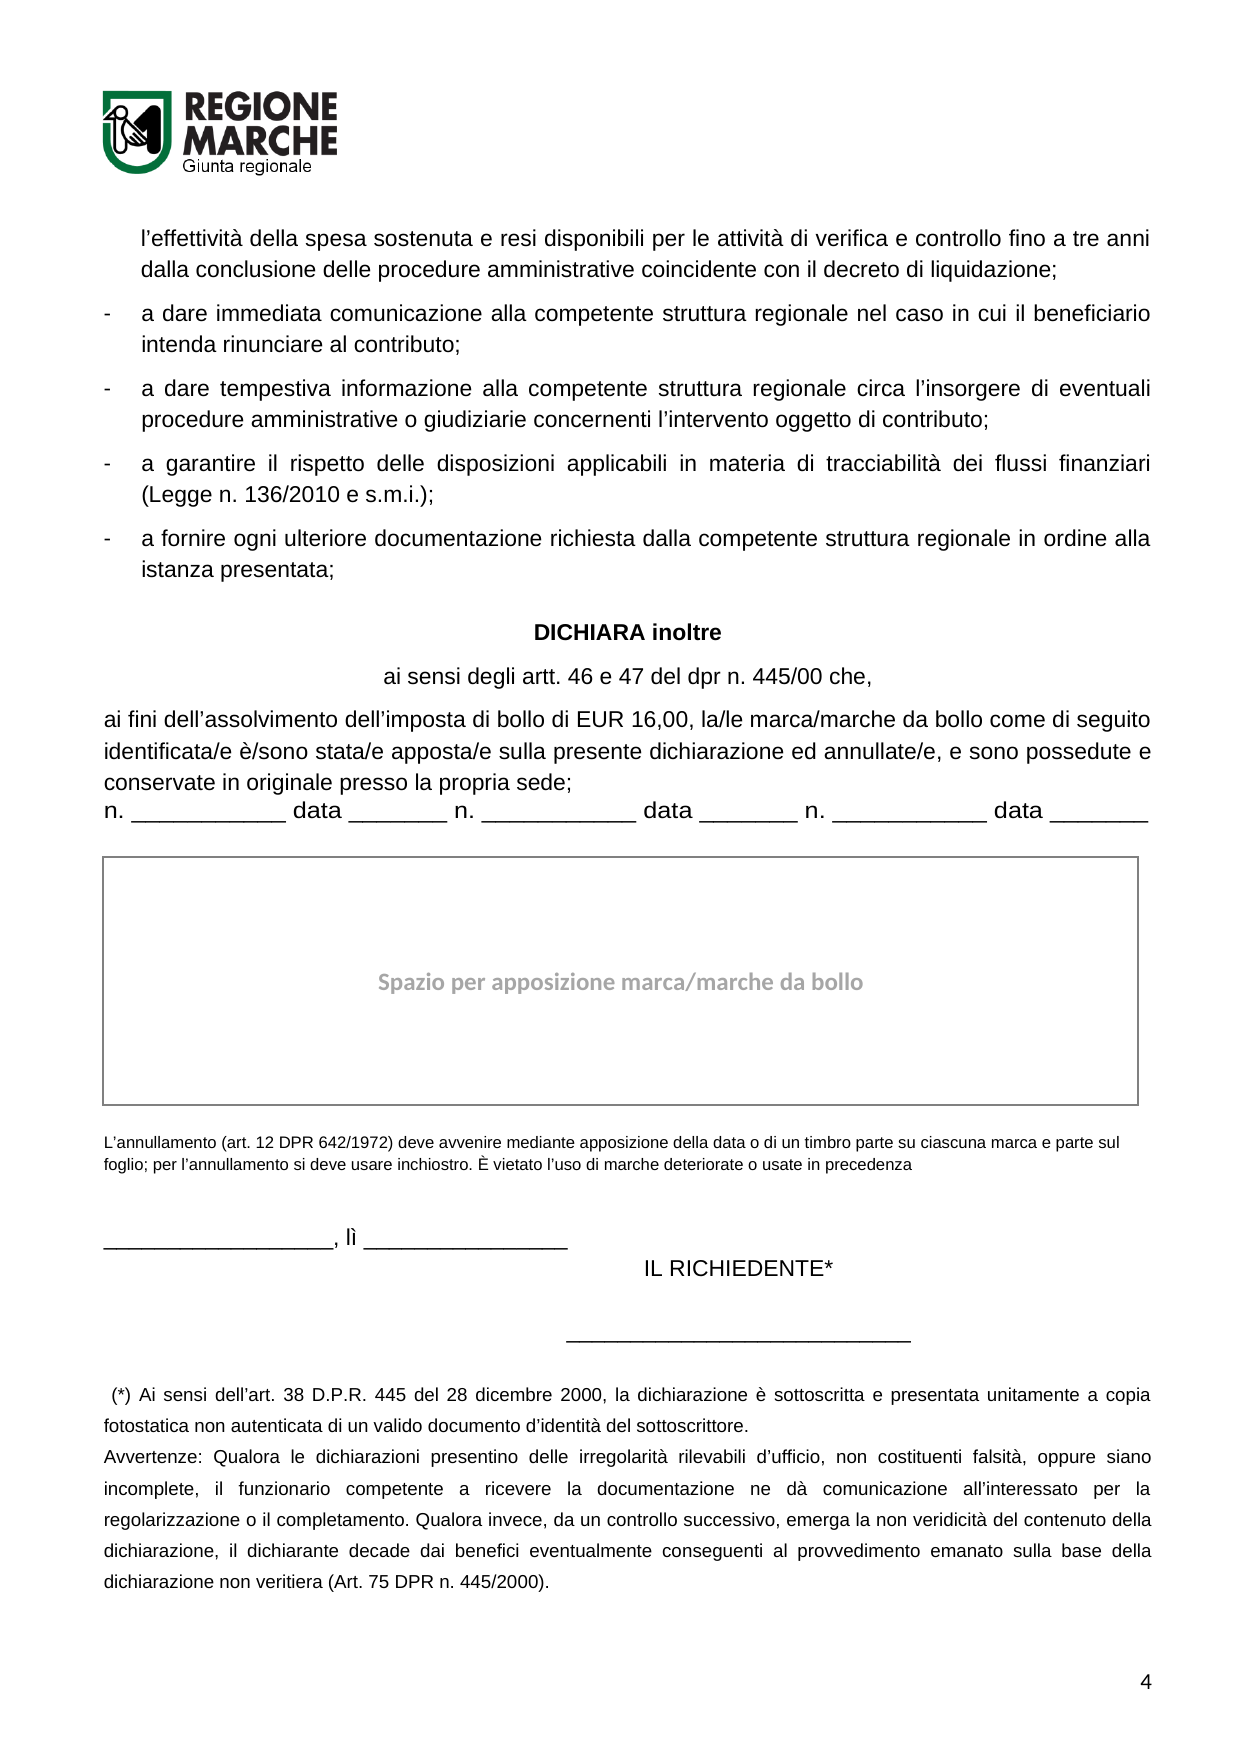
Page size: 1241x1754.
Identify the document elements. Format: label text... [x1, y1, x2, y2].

list a fornire ogni ulteriore documentazione richiesta dalla competente struttura regionale in ordine alla istanza presentata; [103, 522, 1152, 584]
text ___________________________ [251, 1314, 1152, 1345]
text ai fini dell’assolvimento dell’imposta di bollo di EUR 16,00, la/le marca/marche da bollo come di seguito identificata/e è/sono stata/e apposta/e sulla presente dichiarazione ed annullate/e, e sono possedute e conservate in originale presso la propria sede; [103, 703, 1152, 797]
picture [101, 88, 344, 176]
text L’annullamento (art. 12 DPR 642/1972) deve avvenire mediante apposizione della data o di un timbro parte su ciascuna marca e parte sul foglio; per l’annullamento si deve usare inchiostro. È vietato l’uso di marche deteriorate o usate in precedenza [103, 1132, 1152, 1174]
list a garantire il rispetto delle disposizioni applicabili in materia di tracciabilità dei flussi finanziari (Legge n. 136/2010 e s.m.i.); [103, 447, 1152, 509]
text __________________, lì ________________ [103, 1220, 1152, 1251]
text ai sensi degli artt. 46 e 47 del dpr n. 445/00 che, [103, 659, 1152, 690]
list a dare tempestiva informazione alla competente struttura regionale circa l’insorgere di eventuali procedure amministrative o giudiziarie concernenti l’intervento oggetto di contributo; [103, 372, 1152, 434]
list a dare immediata comunicazione alla competente struttura regionale nel caso in cui il beneficiario intenda rinunciare al contributo; [103, 297, 1152, 359]
text n. ___________ data _______ n. ___________ data _______ n. ___________ data _______ [103, 797, 1152, 823]
text (*) Ai sensi dell’art. 38 D.P.R. 445 del 28 dicembre 2000, la dichiarazione è sottoscritta e presentata unitamente a copia fotostatica non autenticata di un valido documento d’identità del sottoscrittore. [103, 1376, 1152, 1439]
list DICHIARA inoltre [103, 615, 1152, 647]
text IL RICHIEDENTE* [251, 1251, 1152, 1283]
text Avvertenze: Qualora le dichiarazioni presentino delle irregolarità rilevabili d’ufficio, non costituenti falsità, oppure siano incomplete, il funzionario competente a ricevere la documentazione ne dà comunicazione all’interessato per la regolarizzazione o il completamento. Qualora invece, da un controllo successivo, emerga la non veridicità del contenuto della dichiarazione, il dichiarante decade dai benefici eventualmente conseguenti al provvedimento emanato sulla base della dichiarazione non veritiera (Art. 75 DPR n. 445/2000). [103, 1439, 1152, 1595]
